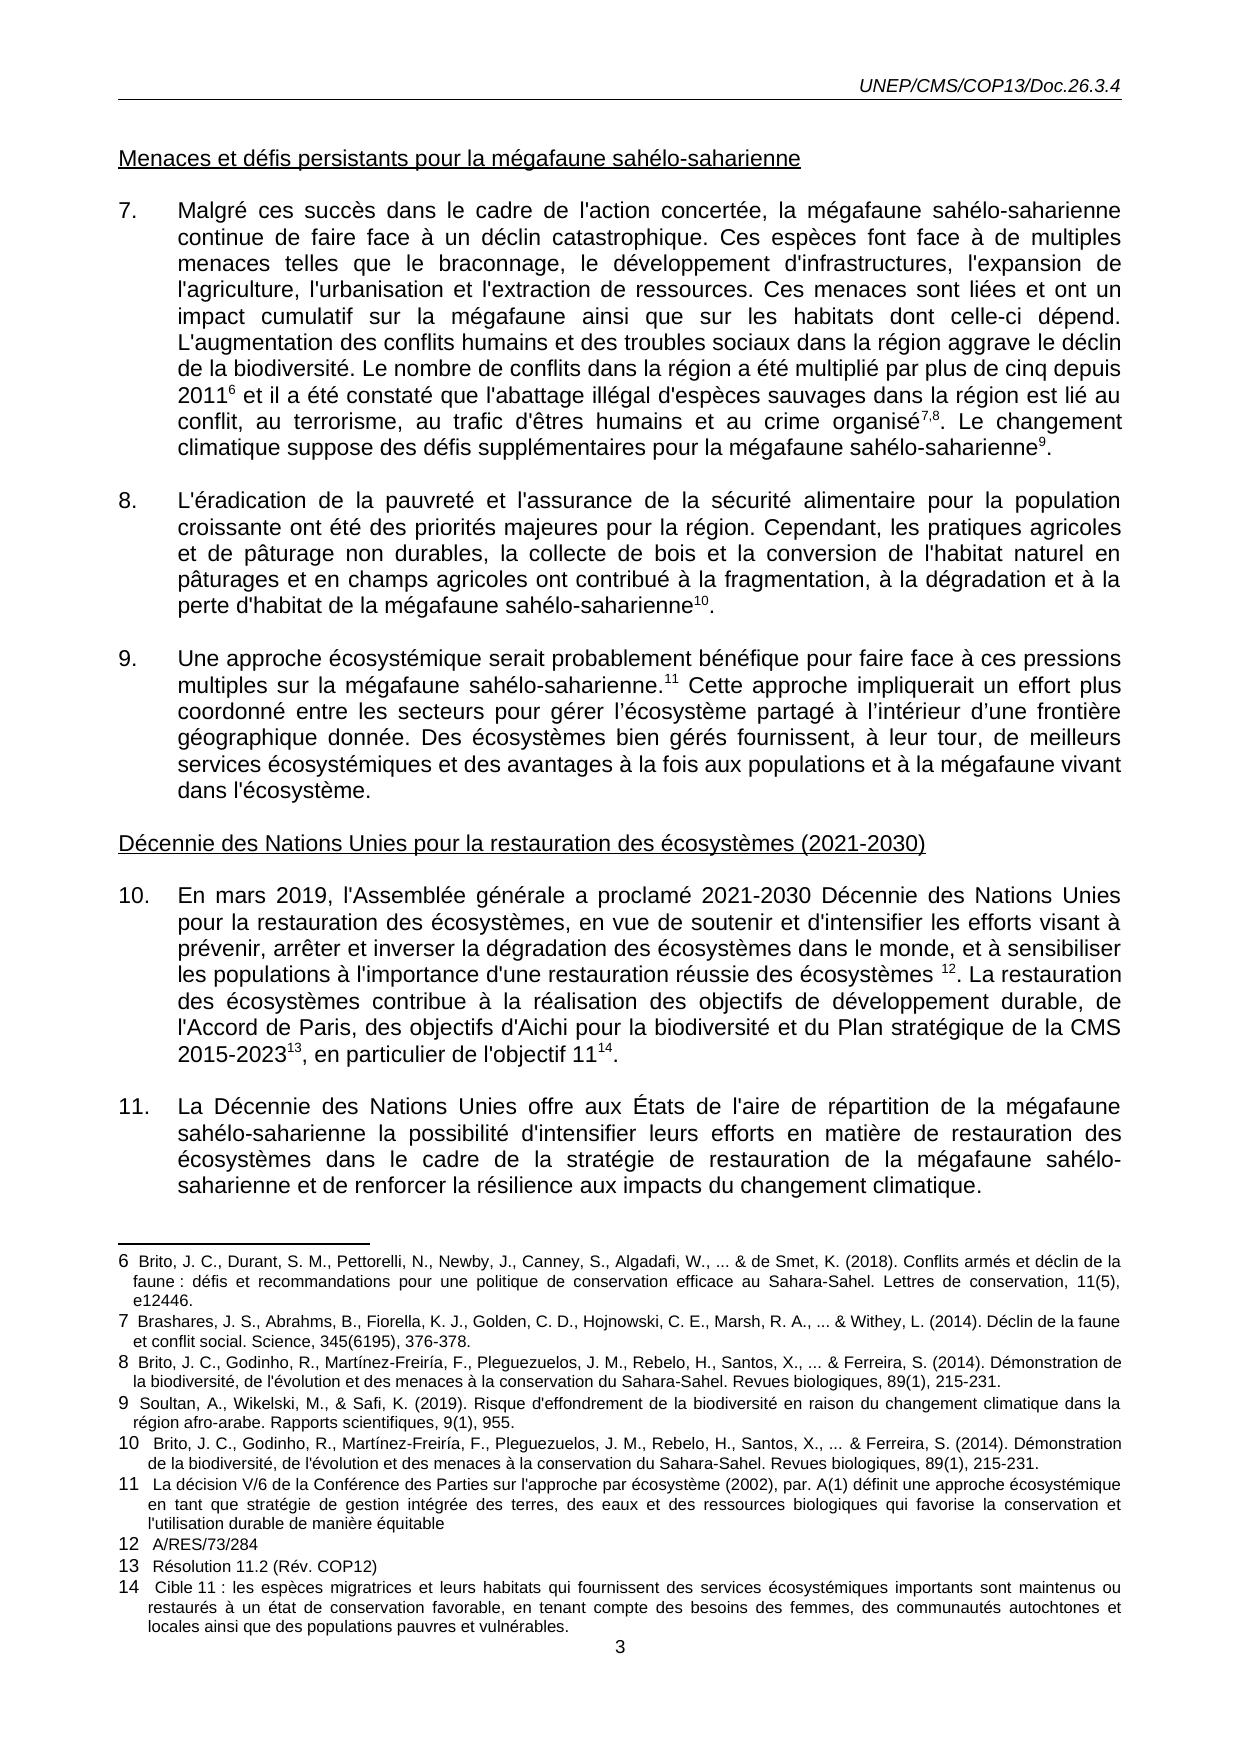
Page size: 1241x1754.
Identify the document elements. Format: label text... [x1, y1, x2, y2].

text Malgré ces succès dans le cadre de l'action concertée, la mégafaune sahélo-saharienne continue de faire face à un déclin catastrophique. Ces espèces font face à de multiples menaces telles que le braconnage, le développement d'infrastructures, l'expansion de l'agriculture, l'urbanisation et l'extraction de ressources. Ces menaces sont liées et ont un impact cumulatif sur la mégafaune ainsi que sur les habitats dont celle-ci dépend. L'augmentation des conflits humains et des troubles sociaux dans la région aggrave le déclin de la biodiversité. Le nombre de conflits dans la région a été multiplié par plus de cinq depuis 2011 et il a été constaté que l'abattage illégal d'espèces sauvages dans la région est lié au conflit, au terrorisme, au trafic d'êtres humains et au crime organisé,. Le changement climatique suppose des défis supplémentaires pour la mégafaune sahélo-saharienne. [118, 197, 1122, 461]
text La Décennie des Nations Unies offre aux États de l'aire de répartition de la mégafaune sahélo-saharienne la possibilité d'intensifier leurs efforts en matière de restauration des écosystèmes dans le cadre de la stratégie de restauration de la mégafaune sahélo-saharienne et de renforcer la résilience aux impacts du changement climatique. [118, 1093, 1122, 1199]
text Décennie des Nations Unies pour la restauration des écosystèmes (2021-2030) [118, 830, 1122, 856]
text En mars 2019, l'Assemblée générale a proclamé 2021-2030 Décennie des Nations Unies pour la restauration des écosystèmes, en vue de soutenir et d'intensifier les efforts visant à prévenir, arrêter et inverser la dégradation des écosystèmes dans le monde, et à sensibiliser les populations à l'importance d'une restauration réussie des écosystèmes . La restauration des écosystèmes contribue à la réalisation des objectifs de développement durable, de l'Accord de Paris, des objectifs d'Aichi pour la biodiversité et du Plan stratégique de la CMS 2015-2023, en particulier de l'objectif 11. [118, 882, 1122, 1067]
text L'éradication de la pauvreté et l'assurance de la sécurité alimentaire pour la population croissante ont été des priorités majeures pour la région. Cependant, les pratiques agricoles et de pâturage non durables, la collecte de bois et la conversion de l'habitat naturel en pâturages et en champs agricoles ont contribué à la fragmentation, à la dégradation et à la perte d'habitat de la mégafaune sahélo-saharienne. [118, 487, 1122, 619]
text Une approche écosystémique serait probablement bénéfique pour faire face à ces pressions multiples sur la mégafaune sahélo-saharienne. Cette approche impliquerait un effort plus coordonné entre les secteurs pour gérer l’écosystème partagé à l’intérieur d’une frontière géographique donnée. Des écosystèmes bien gérés fournissent, à leur tour, de meilleurs services écosystémiques et des avantages à la fois aux populations et à la mégafaune vivant dans l'écosystème. [118, 645, 1122, 803]
text Menaces et défis persistants pour la mégafaune sahélo-saharienne [118, 144, 1122, 171]
